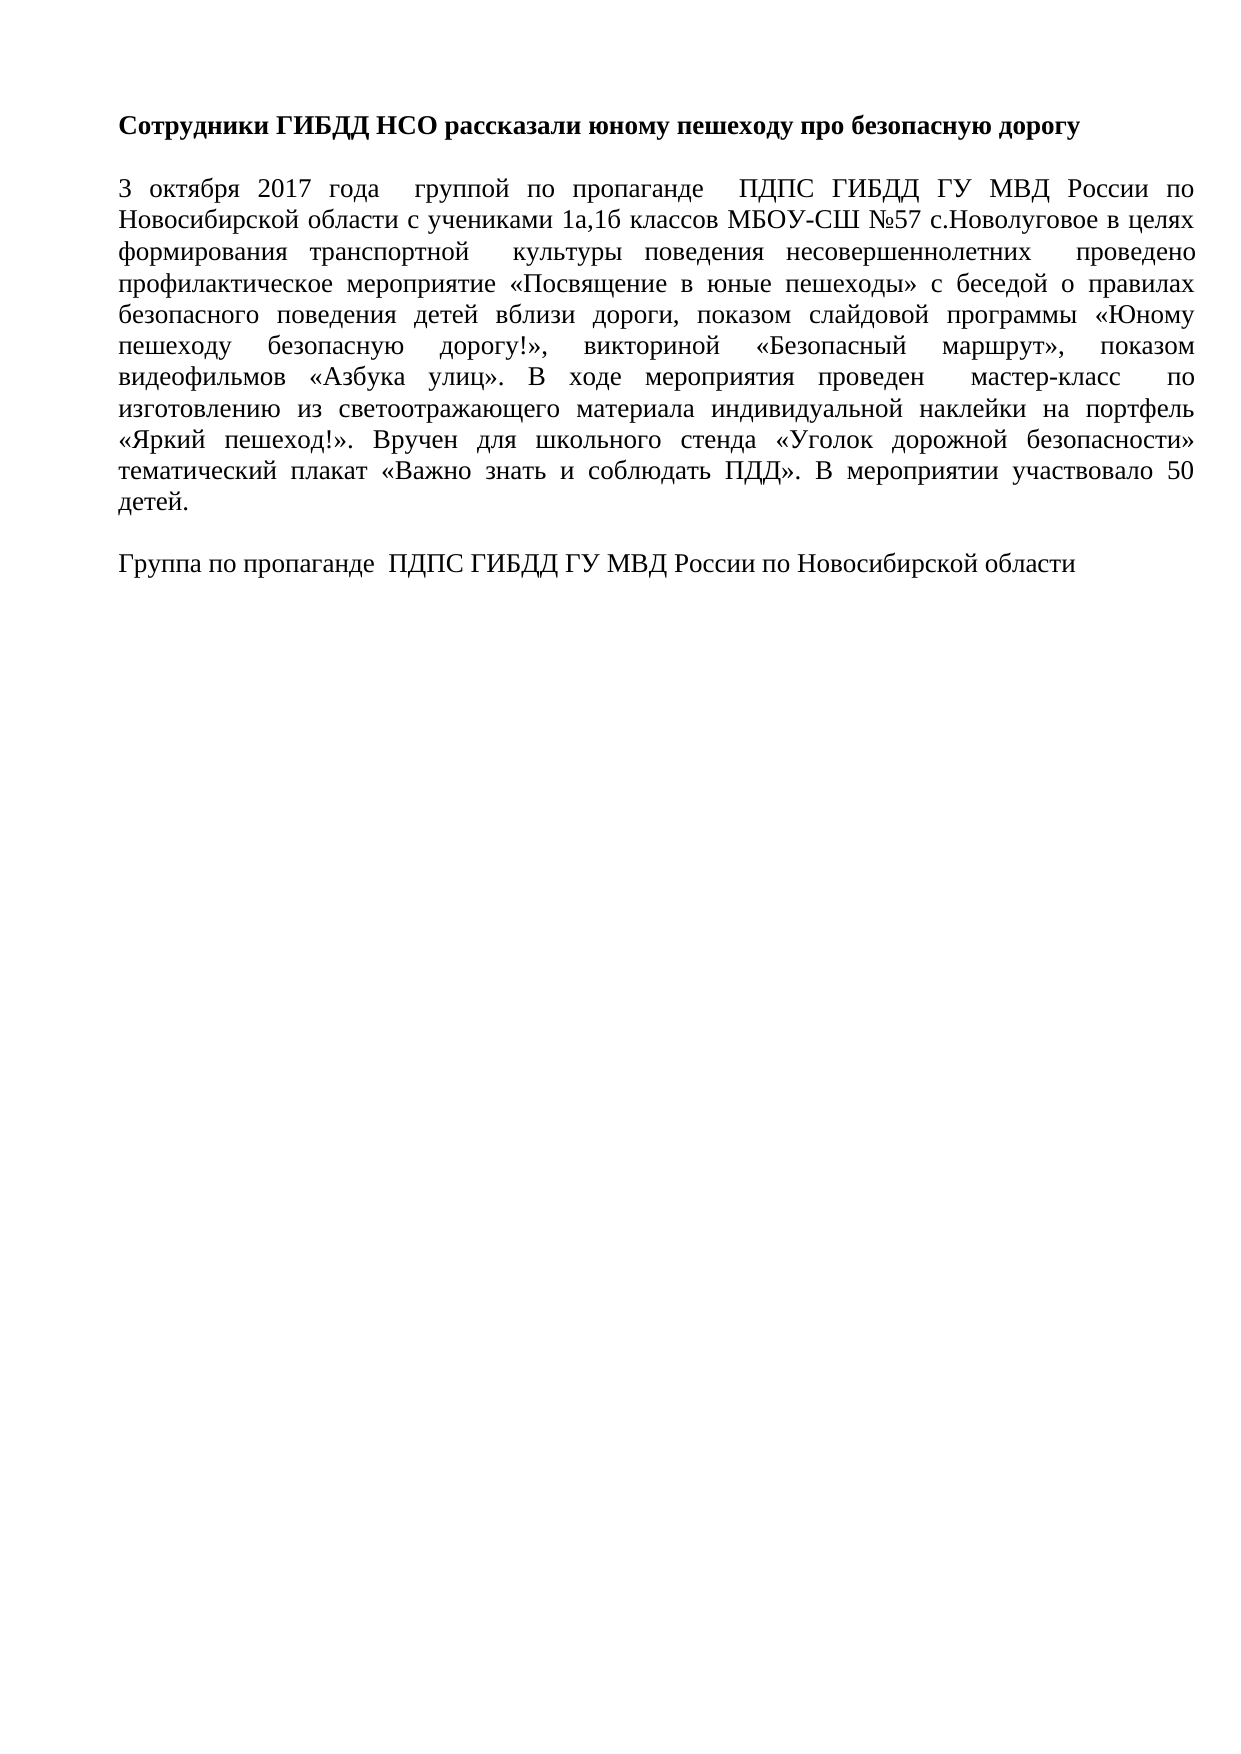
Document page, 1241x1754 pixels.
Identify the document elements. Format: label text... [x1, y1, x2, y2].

text Группа по пропаганде ПДПС ГИБДД ГУ МВД России по Новосибирской области [118, 547, 1196, 578]
text Сотрудники ГИБДД НСО рассказали юному пешеходу про безопасную дорогу [118, 109, 1196, 141]
text 3 октября 2017 года группой по пропаганде ПДПС ГИБДД ГУ МВД России по Новосибирской области с учениками 1а,1б классов МБОУ-СШ №57 с.Новолуговое в целях формирования транспортной культуры поведения несовершеннолетних проведено профилактическое мероприятие «Посвящение в юные пешеходы» с беседой о правилах безопасного поведения детей вблизи дороги, показом слайдовой программы «Юному пешеходу безопасную дорогу!», викториной «Безопасный маршрут», показом видеофильмов «Азбука улиц». В ходе мероприятия проведен мастер-класс по изготовлению из светоотражающего материала индивидуальной наклейки на портфель «Яркий пешеход!». Вручен для школьного стенда «Уголок дорожной безопасности» тематический плакат «Важно знать и соблюдать ПДД». В мероприятии участвовало 50 детей. [118, 172, 1196, 516]
